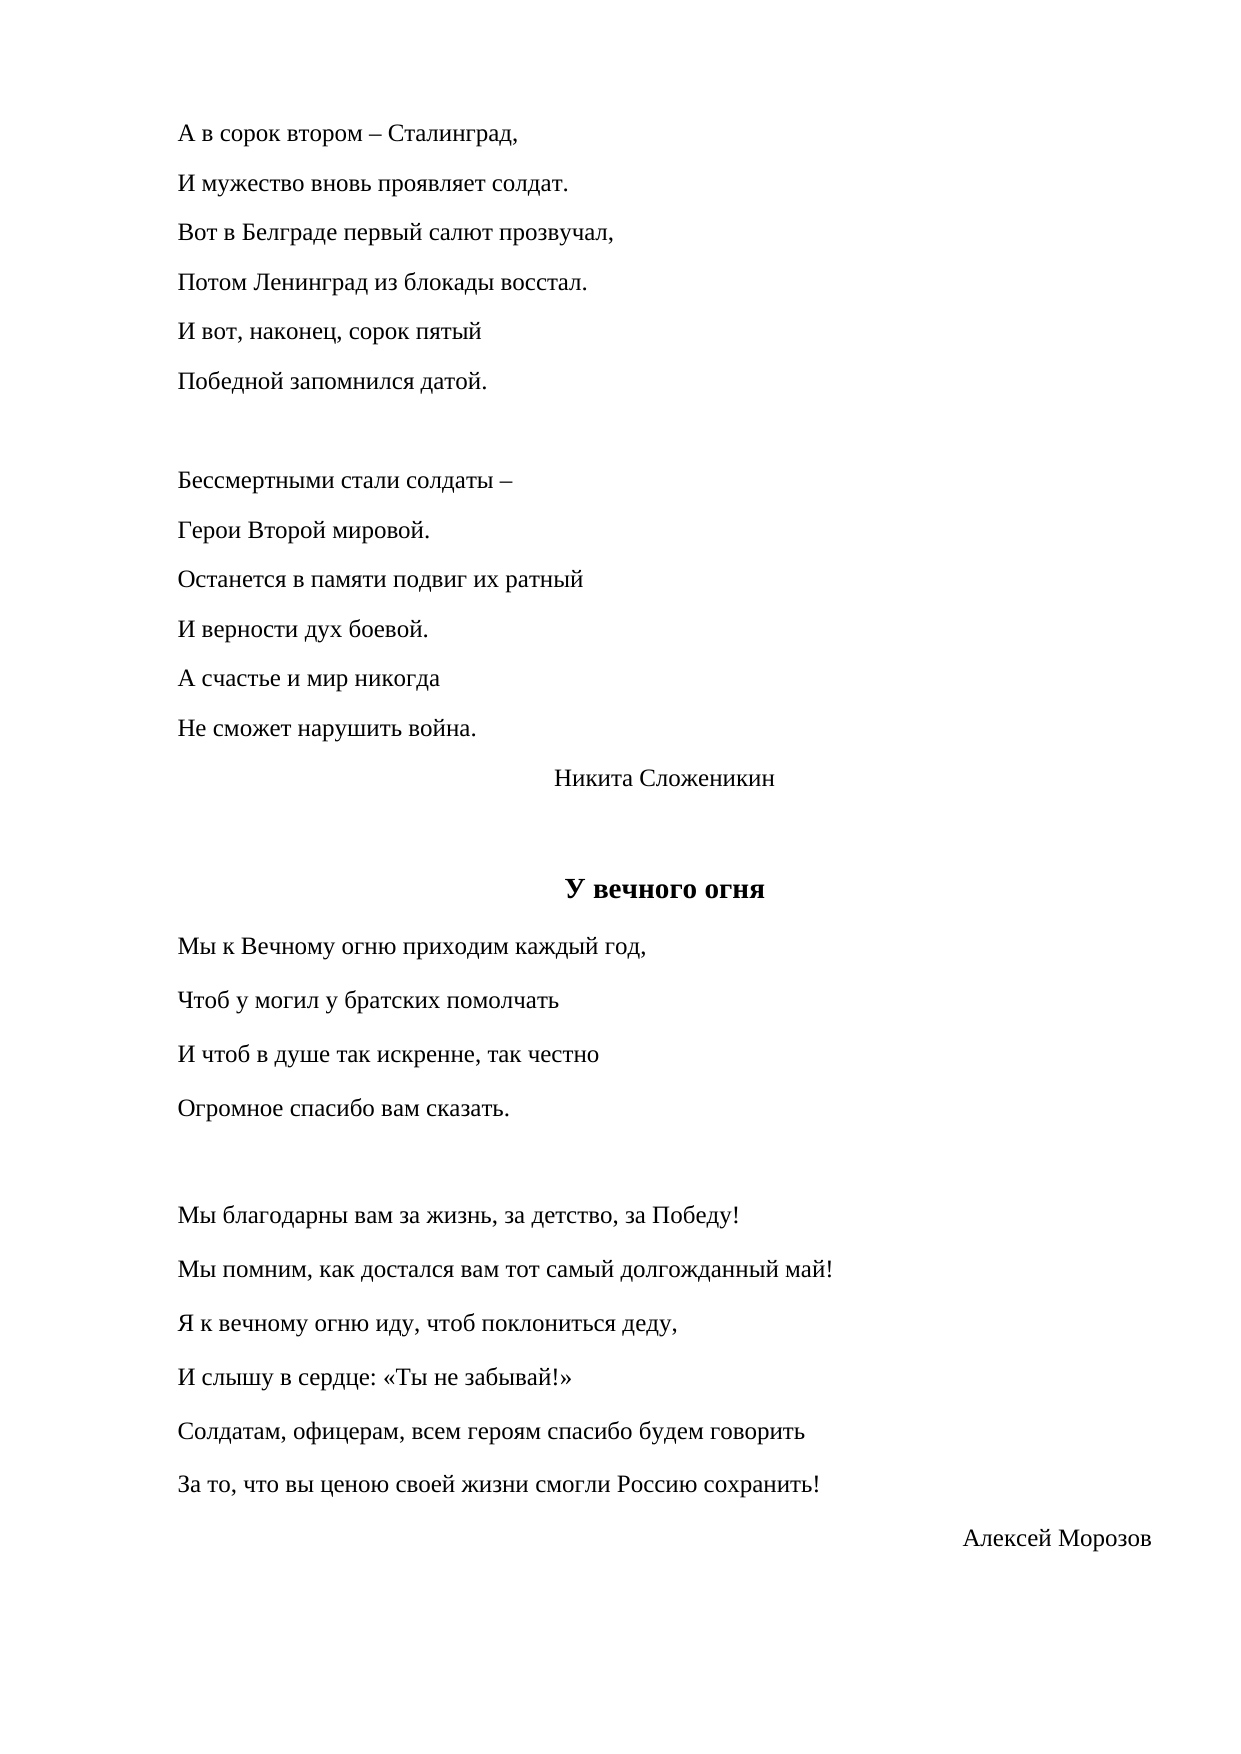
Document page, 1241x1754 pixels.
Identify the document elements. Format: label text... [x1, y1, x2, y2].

text За то, что вы ценою своей жизни смогли Россию сохранить! [177, 1469, 1152, 1498]
text Победной запомнился датой. [177, 366, 1152, 395]
text Я к вечному огню иду, чтоб поклониться деду, [177, 1308, 1152, 1337]
text И вот, наконец, сорок пятый [177, 316, 1152, 345]
text И верности дух боевой. [177, 614, 1152, 643]
text Мы благодарны вам за жизнь, за детство, за Победу! [177, 1200, 1152, 1229]
text У вечного огня [177, 872, 1152, 905]
text И слышу в сердце: «Ты не забывай!» [177, 1362, 1152, 1391]
text Мы к Вечному огню приходим каждый год, [177, 931, 1152, 960]
text А в сорок втором – Сталинград, [177, 118, 1152, 147]
text И чтоб в душе так искренне, так честно [177, 1039, 1152, 1067]
text Потом Ленинград из блокады восстал. [177, 267, 1152, 296]
text Мы помним, как достался вам тот самый долгожданный май! [177, 1254, 1152, 1283]
text Не сможет нарушить война. [177, 713, 1152, 742]
text Герои Второй мировой. [177, 515, 1152, 543]
text Чтоб у могил у братских помолчать [177, 985, 1152, 1014]
text Вот в Белграде первый салют прозвучал, [177, 217, 1152, 246]
text А счастье и мир никогда [177, 663, 1152, 692]
text Останется в памяти подвиг их ратный [177, 564, 1152, 593]
text Алексей Морозов [177, 1523, 1152, 1552]
text И мужество вновь проявляет солдат. [177, 168, 1152, 196]
text Солдатам, офицерам, всем героям спасибо будем говорить [177, 1416, 1152, 1444]
text Никита Сложеникин [177, 763, 1152, 791]
text Огромное спасибо вам сказать. [177, 1093, 1152, 1121]
text Бессмертными стали солдаты – [177, 465, 1152, 494]
